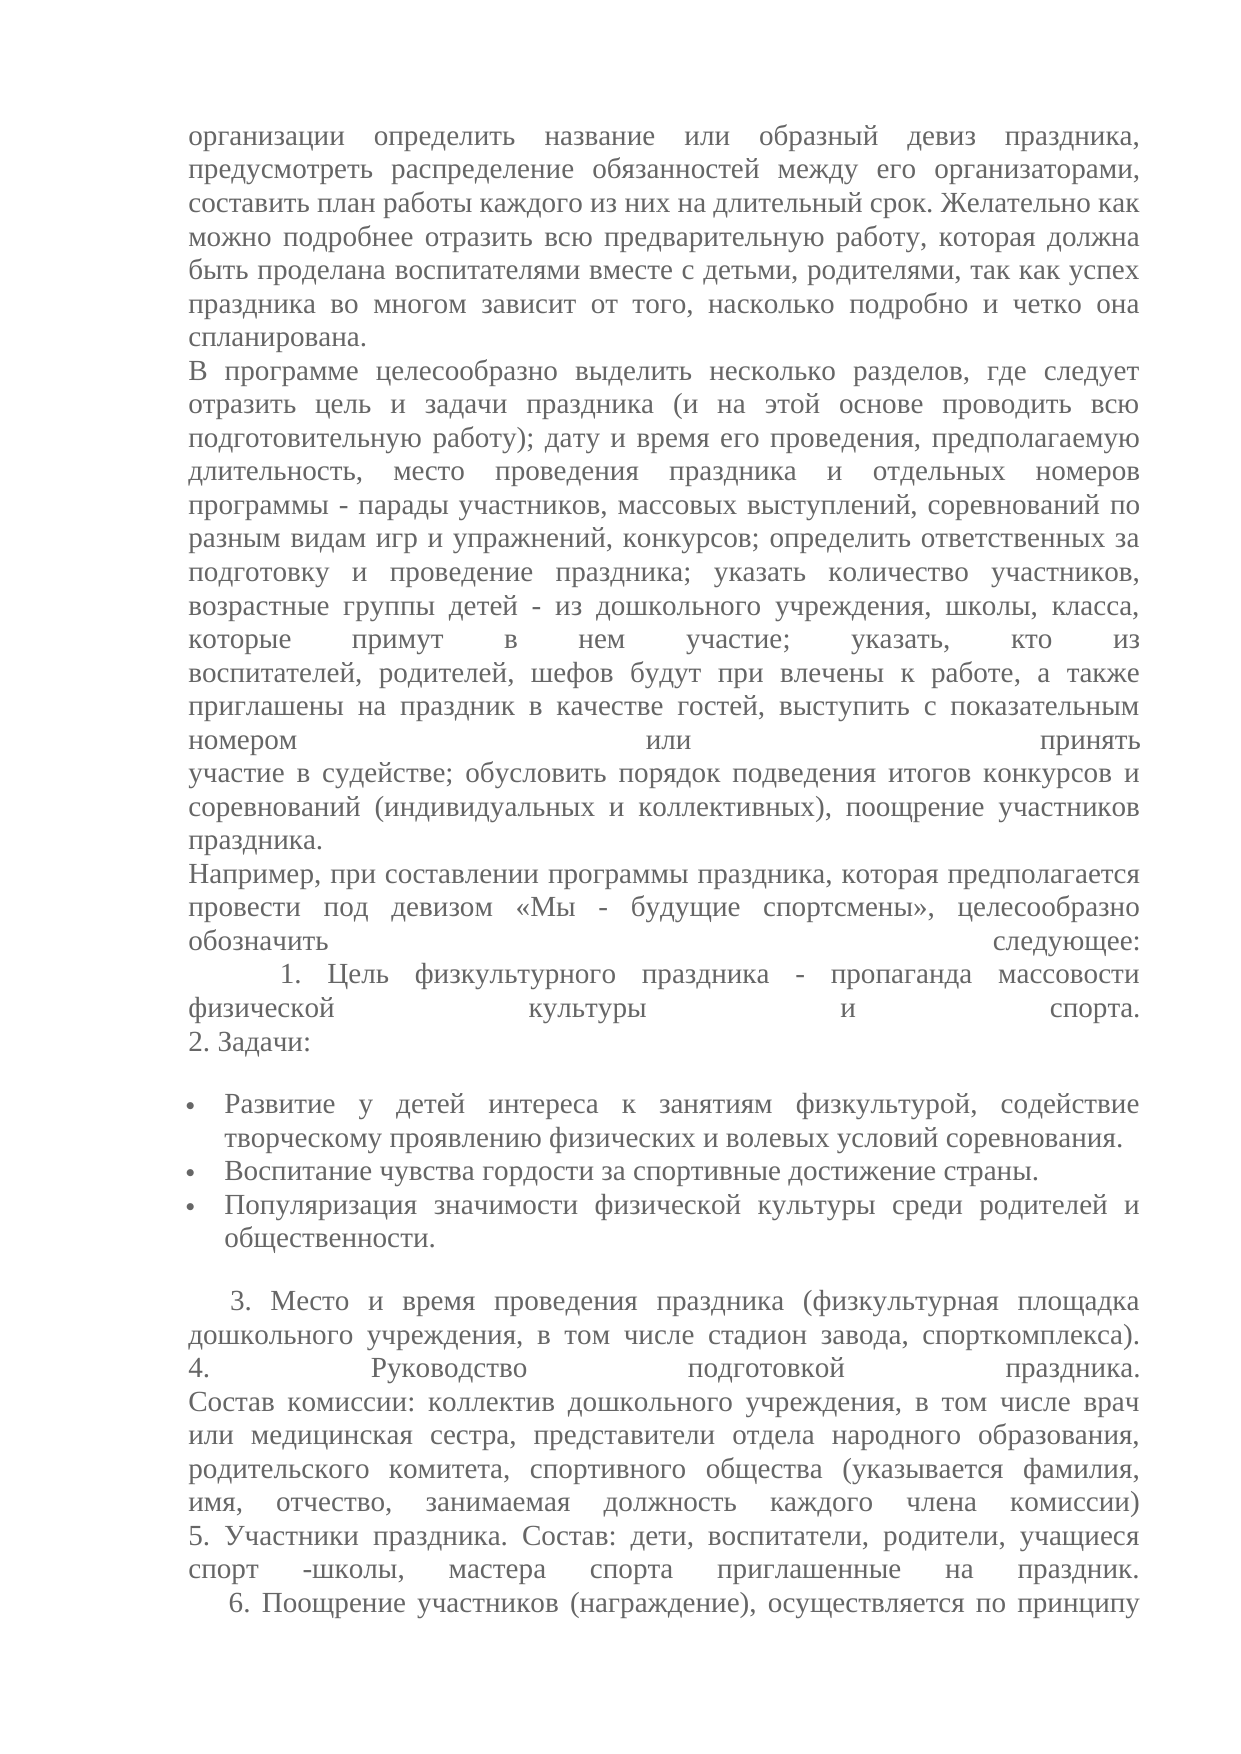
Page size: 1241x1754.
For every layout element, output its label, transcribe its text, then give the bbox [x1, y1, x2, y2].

list Популяризация значимости физической культуры среди родителей и общественности. [187, 1187, 1141, 1254]
list Развитие у детей интереса к занятиям физкультурой, содействие творческому проявлению физических и волевых условий соревнования. [187, 1086, 1141, 1153]
list Воспитание чувства гордости за спортивные достижение страны. [187, 1153, 1141, 1187]
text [188, 1283, 1141, 1619]
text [188, 118, 1141, 1057]
